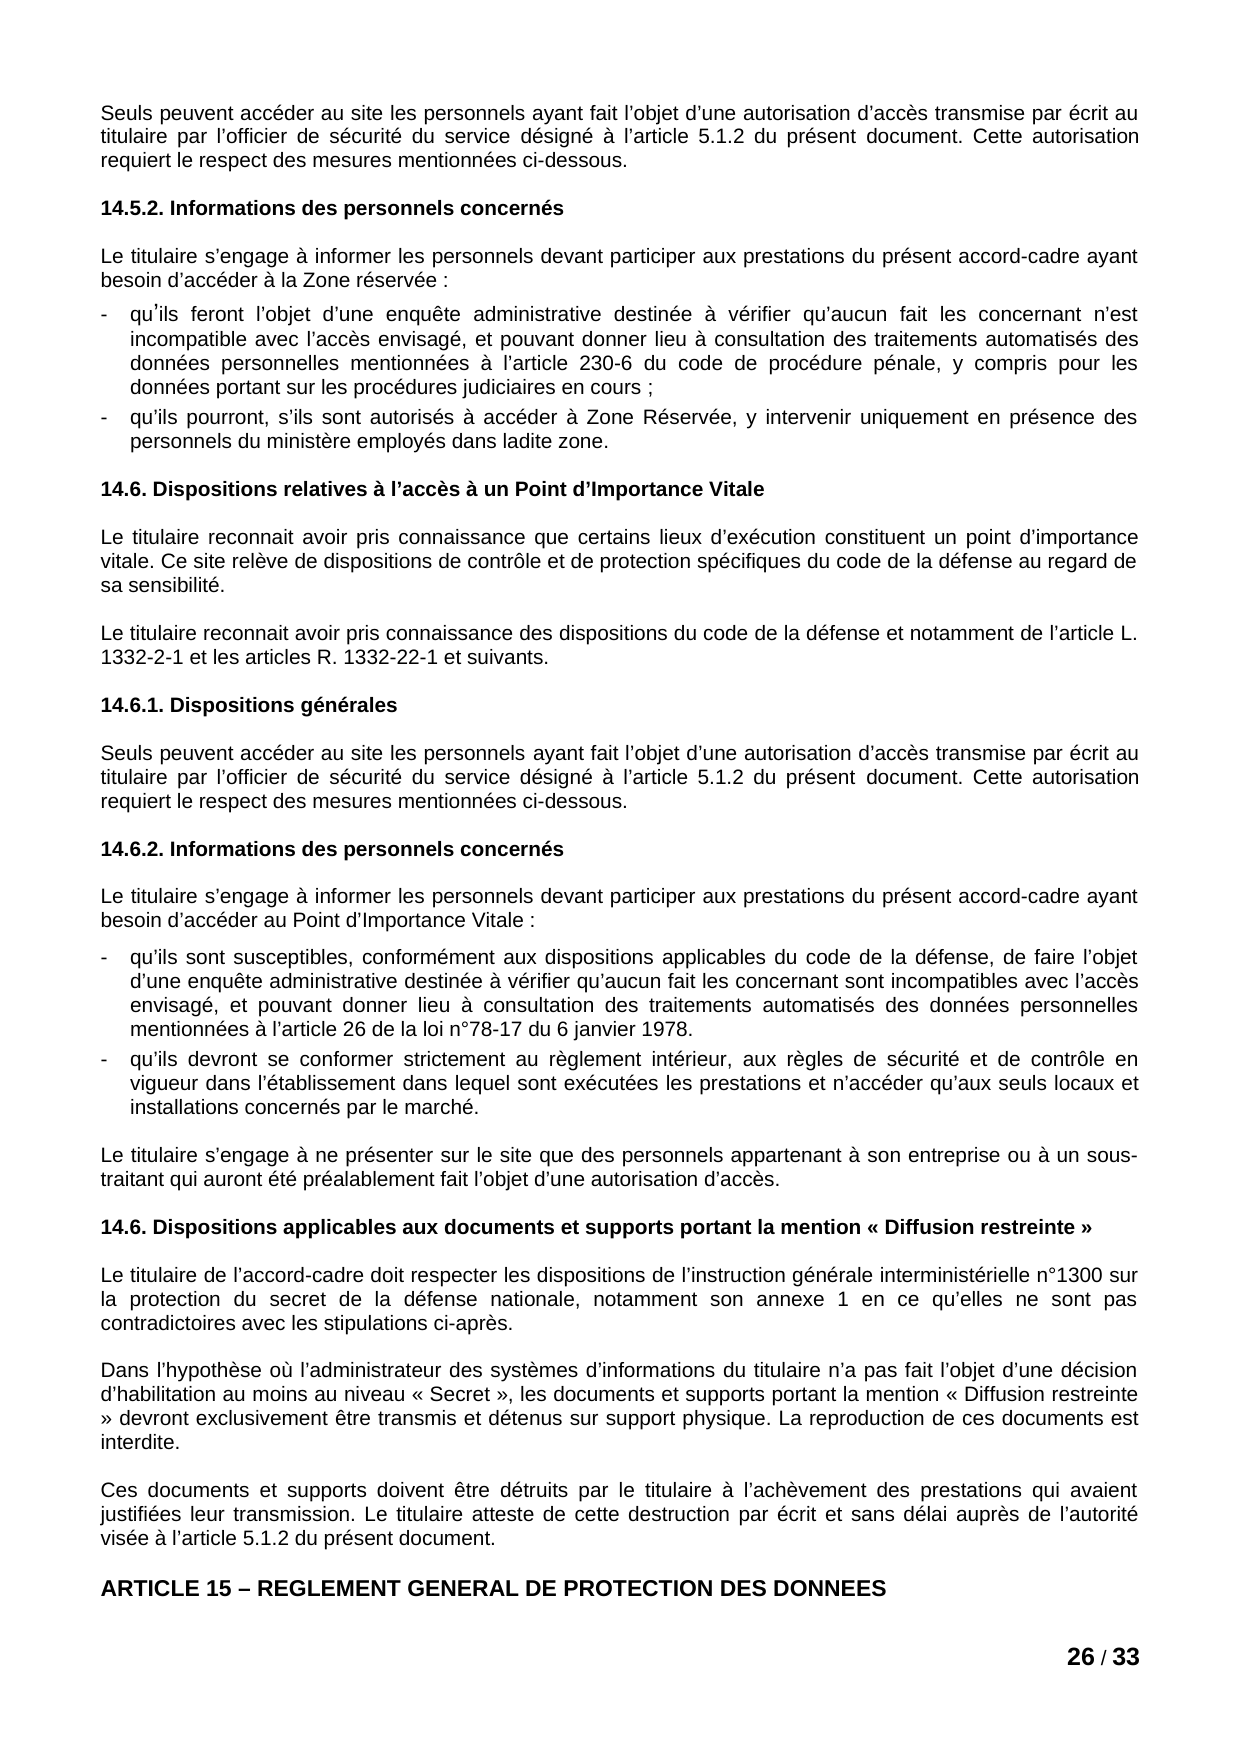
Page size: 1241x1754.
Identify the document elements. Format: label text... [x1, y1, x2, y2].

text Ces documents et supports doivent être détruits par le titulaire à l’achèvement des prestations qui avaient justifiées leur transmission. Le titulaire atteste de cette destruction par écrit et sans délai auprès de l’autorité visée à l’article 5.1.2 du présent document. [100, 1478, 1140, 1550]
text - qu’ils pourront, s’ils sont autorisés à accéder à Zone Réservée, y intervenir uniquement en présence des personnels du ministère employés dans ladite zone. [100, 405, 1140, 453]
subtitle 14.6.2. Informations des personnels concernés [100, 836, 1140, 860]
text Le titulaire de l’accord-cadre doit respecter les dispositions de l’instruction générale interministérielle n°1300 sur la protection du secret de la défense nationale, notamment son annexe 1 en ce qu’elles ne sont pas contradictoires avec les stipulations ci-après. [100, 1262, 1140, 1334]
text Le titulaire s’engage à informer les personnels devant participer aux prestations du présent accord-cadre ayant besoin d’accéder au Point d’Importance Vitale : [100, 884, 1140, 932]
subtitle 14.6. Dispositions relatives à l’accès à un Point d’Importance Vitale [100, 477, 1140, 501]
text Le titulaire reconnait avoir pris connaissance que certains lieux d’exécution constituent un point d’importance vitale. Ce site relève de dispositions de contrôle et de protection spécifiques du code de la défense au regard de sa sensibilité. [100, 525, 1140, 597]
text - qu’ils sont susceptibles, conformément aux dispositions applicables du code de la défense, de faire l’objet d’une enquête administrative destinée à vérifier qu’aucun fait les concernant sont incompatibles avec l’accès envisagé, et pouvant donner lieu à consultation des traitements automatisés des données personnelles mentionnées à l’article 26 de la loi n°78-17 du 6 janvier 1978. [100, 945, 1140, 1041]
text - qu’ils feront l’objet d’une enquête administrative destinée à vérifier qu’aucun fait les concernant n’est incompatible avec l’accès envisagé, et pouvant donner lieu à consultation des traitements automatisés des données personnelles mentionnées à l’article 230-6 du code de procédure pénale, y compris pour les données portant sur les procédures judiciaires en cours ; [100, 298, 1140, 399]
subtitle 14.6. Dispositions applicables aux documents et supports portant la mention « Diffusion restreinte » [100, 1214, 1140, 1238]
text Le titulaire s’engage à ne présenter sur le site que des personnels appartenant à son entreprise ou à un sous-traitant qui auront été préalablement fait l’objet d’une autorisation d’accès. [100, 1143, 1140, 1191]
text Dans l’hypothèse où l’administrateur des systèmes d’informations du titulaire n’a pas fait l’objet d’une décision d’habilitation au moins au niveau « Secret », les documents et supports portant la mention « Diffusion restreinte » devront exclusivement être transmis et détenus sur support physique. La reproduction de ces documents est interdite. [100, 1358, 1140, 1454]
subtitle 14.6.1. Dispositions générales [100, 693, 1140, 717]
text - qu’ils devront se conformer strictement au règlement intérieur, aux règles de sécurité et de contrôle en vigueur dans l’établissement dans lequel sont exécutées les prestations et n’accéder qu’aux seuls locaux et installations concernés par le marché. [100, 1047, 1140, 1119]
subtitle 14.5.2. Informations des personnels concernés [100, 196, 1140, 220]
text Le titulaire s’engage à informer les personnels devant participer aux prestations du présent accord-cadre ayant besoin d’accéder à la Zone réservée : [100, 244, 1140, 292]
subtitle ARTICLE 15 – REGLEMENT GENERAL DE PROTECTION DES DONNEES [100, 1575, 1140, 1601]
text Seuls peuvent accéder au site les personnels ayant fait l’objet d’une autorisation d’accès transmise par écrit au titulaire par l’officier de sécurité du service désigné à l’article 5.1.2 du présent document. Cette autorisation requiert le respect des mesures mentionnées ci-dessous. [100, 741, 1140, 812]
text Seuls peuvent accéder au site les personnels ayant fait l’objet d’une autorisation d’accès transmise par écrit au titulaire par l’officier de sécurité du service désigné à l’article 5.1.2 du présent document. Cette autorisation requiert le respect des mesures mentionnées ci-dessous. [100, 100, 1140, 172]
text Le titulaire reconnait avoir pris connaissance des dispositions du code de la défense et notamment de l’article L. 1332-2-1 et les articles R. 1332-22-1 et suivants. [100, 621, 1140, 669]
